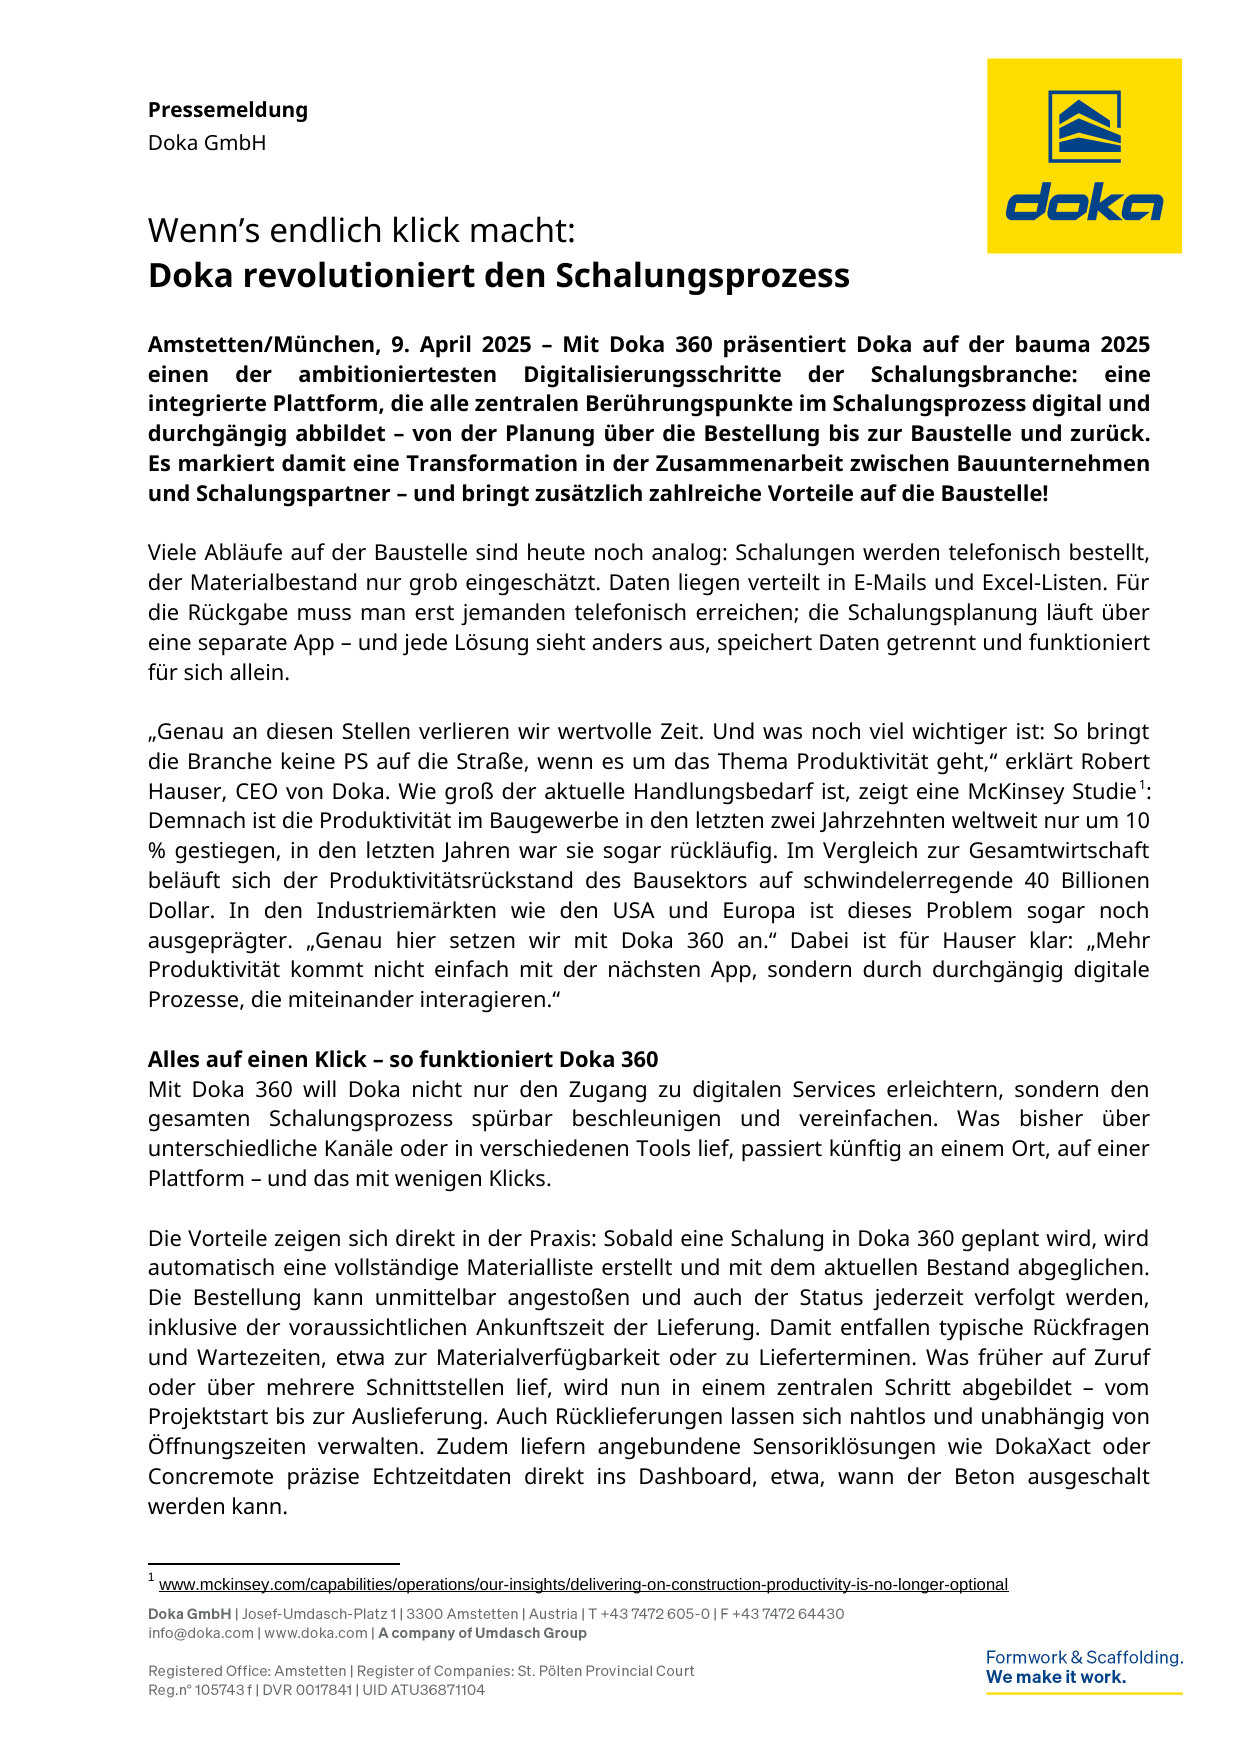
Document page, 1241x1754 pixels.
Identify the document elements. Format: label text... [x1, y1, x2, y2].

text „Genau an diesen Stellen verlieren wir wertvolle Zeit. Und was noch viel wichtiger ist: So bringt die Branche keine PS auf die Straße, wenn es um das Thema Produktivität geht,“ erklärt Robert Hauser, CEO von Doka. Wie groß der aktuelle Handlungsbedarf ist, zeigt eine McKinsey Studie: Demnach ist die Produktivität im Baugewerbe in den letzten zwei Jahrzehnten weltweit nur um 10 % gestiegen, in den letzten Jahren war sie sogar rückläufig. Im Vergleich zur Gesamtwirtschaft beläuft sich der Produktivitätsrückstand des Bausektors auf schwindelerregende 40 Billionen Dollar. In den Industriemärkten wie den USA und Europa ist dieses Problem sogar noch ausgeprägter. „Genau hier setzen wir mit Doka 360 an.“ Dabei ist für Hauser klar: „Mehr Produktivität kommt nicht einfach mit der nächsten App, sondern durch durchgängig digitale Prozesse, die miteinander interagieren.“ [148, 716, 1152, 1014]
text Amstetten/München, 9. April 2025 – Mit Doka 360 präsentiert Doka auf der bauma 2025 einen der ambitioniertesten Digitalisierungsschritte der Schalungsbranche: eine integrierte Plattform, die alle zentralen Berührungspunkte im Schalungsprozess digital und durchgängig abbildet – von der Planung über die Bestellung bis zur Baustelle und zurück. Es markiert damit eine Transformation in der Zusammenarbeit zwischen Bauunternehmen und Schalungspartner – und bringt zusätzlich zahlreiche Vorteile auf die Baustelle! [148, 329, 1152, 508]
text Die Vorteile zeigen sich direkt in der Praxis: Sobald eine Schalung in Doka 360 geplant wird, wird automatisch eine vollständige Materialliste erstellt und mit dem aktuellen Bestand abgeglichen. Die Bestellung kann unmittelbar angestoßen und auch der Status jederzeit verfolgt werden, inklusive der voraussichtlichen Ankunftszeit der Lieferung. Damit entfallen typische Rückfragen und Wartezeiten, etwa zur Materialverfügbarkeit oder zu Lieferterminen. Was früher auf Zuruf oder über mehrere Schnittstellen lief, wird nun in einem zentralen Schritt abgebildet – vom Projektstart bis zur Auslieferung. Auch Rücklieferungen lassen sich nahtlos und unabhängig von Öffnungszeiten verwalten. Zudem liefern angebundene Sensoriklösungen wie DokaXact oder Concremote präzise Echtzeitdaten direkt ins Dashboard, etwa, wann der Beton ausgeschalt werden kann. [148, 1223, 1152, 1521]
text Viele Abläufe auf der Baustelle sind heute noch analog: Schalungen werden telefonisch bestellt, der Materialbestand nur grob eingeschätzt. Daten liegen verteilt in E-Mails und Excel-Listen. Für die Rückgabe muss man erst jemanden telefonisch erreichen; die Schalungsplanung läuft über eine separate App – und jede Lösung sieht anders aus, speichert Daten getrennt und funktioniert für sich allein. [148, 537, 1152, 686]
text Mit Doka 360 will Doka nicht nur den Zugang zu digitalen Services erleichtern, sondern den gesamten Schalungsprozess spürbar beschleunigen und vereinfachen. Was bisher über unterschiedliche Kanäle oder in verschiedenen Tools lief, passiert künftig an einem Ort, auf einer Plattform – und das mit wenigen Klicks. [148, 1074, 1152, 1193]
text Alles auf einen Klick – so funktioniert Doka 360 [148, 1044, 1152, 1074]
text Wenn’s endlich klick macht: Doka revolutioniert den Schalungsprozess [148, 207, 1152, 298]
picture [0, 0, 1241, 1754]
